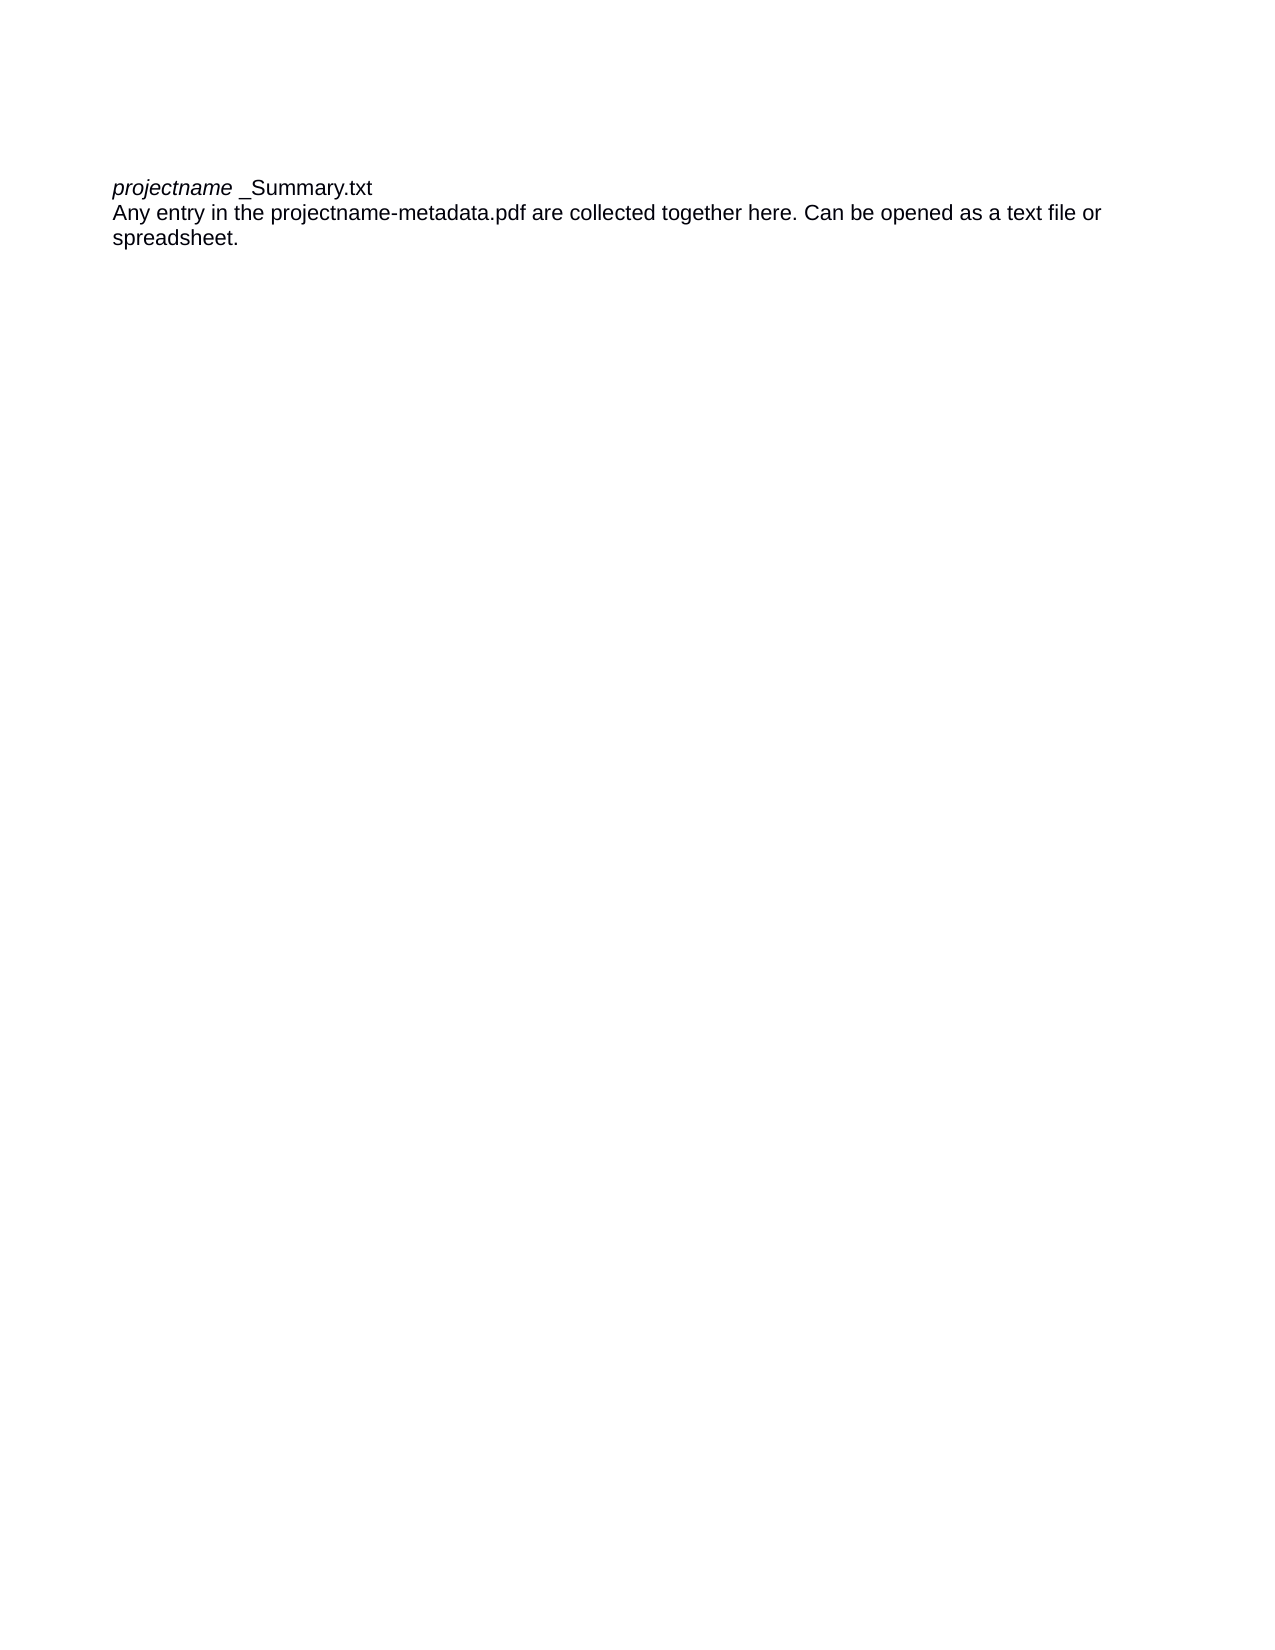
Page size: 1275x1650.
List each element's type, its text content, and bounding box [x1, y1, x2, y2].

text projectname _Summary.txt [112, 175, 1163, 200]
text Any entry in the projectname-metadata.pdf are collected together here. Can be opened as a text file or spreadsheet. [112, 200, 1163, 250]
